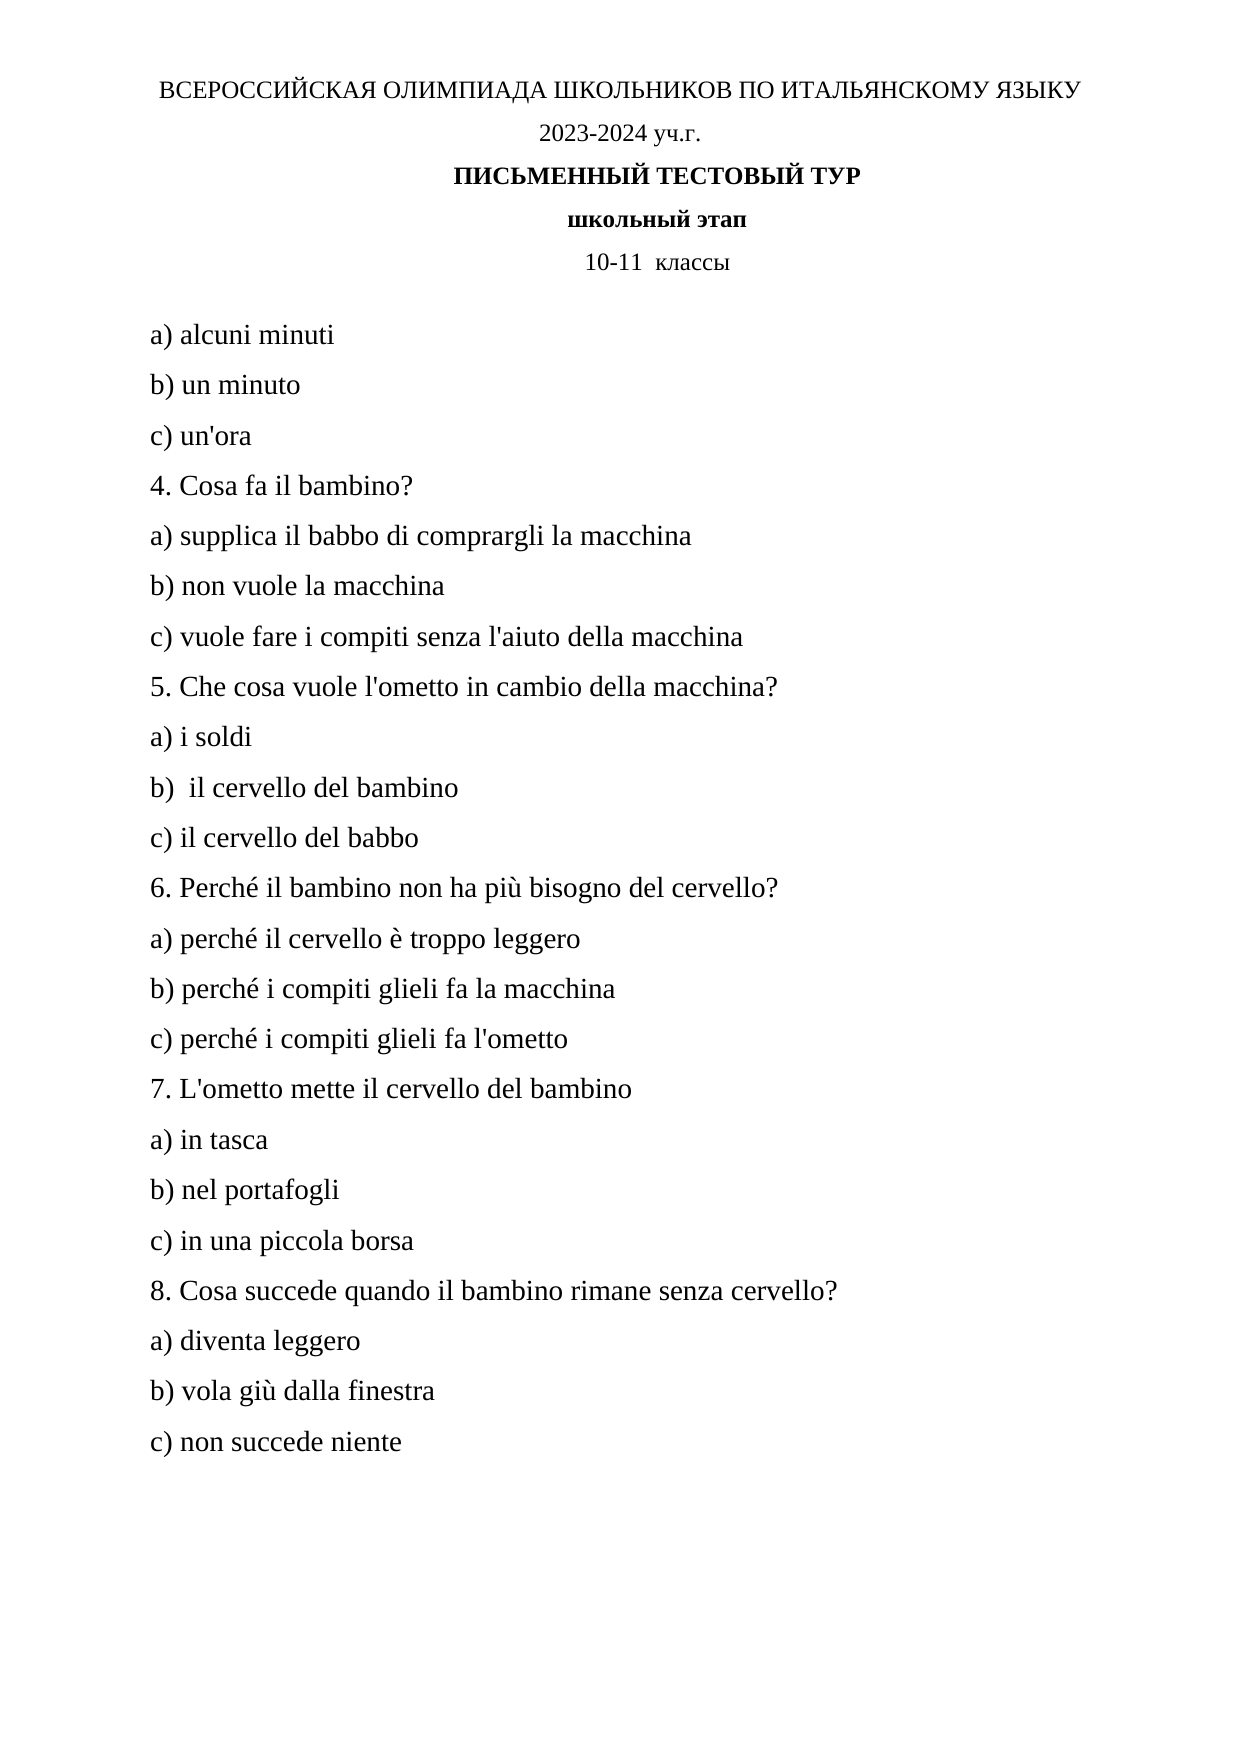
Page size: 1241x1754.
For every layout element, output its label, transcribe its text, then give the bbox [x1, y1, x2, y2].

text 5. Che cosa vuole l'ometto in cambio della macchina? [150, 669, 1090, 703]
text c) vuole fare i compiti senza l'aiuto della macchina [150, 619, 1090, 652]
text b) non vuole la macchina [150, 568, 1090, 602]
text c) il cervello del babbo [150, 820, 1090, 854]
text c) un'ora [150, 418, 1090, 451]
text a) in tasca [150, 1122, 1090, 1156]
text a) perché il cervello è troppo leggero [150, 921, 1090, 954]
text c) non succede niente [150, 1424, 1090, 1457]
text 8. Cosa succede quando il bambino rimane senza cervello? [150, 1273, 1090, 1306]
text a) i soldi [150, 719, 1090, 753]
text 4. Cosa fa il bambino? [150, 468, 1090, 501]
text b) perché i compiti glieli fa la macchina [150, 971, 1090, 1004]
text c) in una piccola borsa [150, 1223, 1090, 1256]
text b) vola giù dalla finestra [150, 1373, 1090, 1407]
text a) diventa leggero [150, 1323, 1090, 1357]
text 7. L'ometto mette il cervello del bambino [150, 1072, 1090, 1105]
text 6. Perché il bambino non ha più bisogno del cervello? [150, 870, 1090, 904]
text a) supplica il babbo di comprargli la macchina [150, 518, 1090, 552]
text b) il cervello del bambino [150, 770, 1090, 803]
text b) un minuto [150, 367, 1090, 401]
text b) nel portafogli [150, 1172, 1090, 1206]
text a) alcuni minuti [150, 317, 1090, 351]
text c) perché i compiti glieli fa l'ometto [150, 1021, 1090, 1055]
